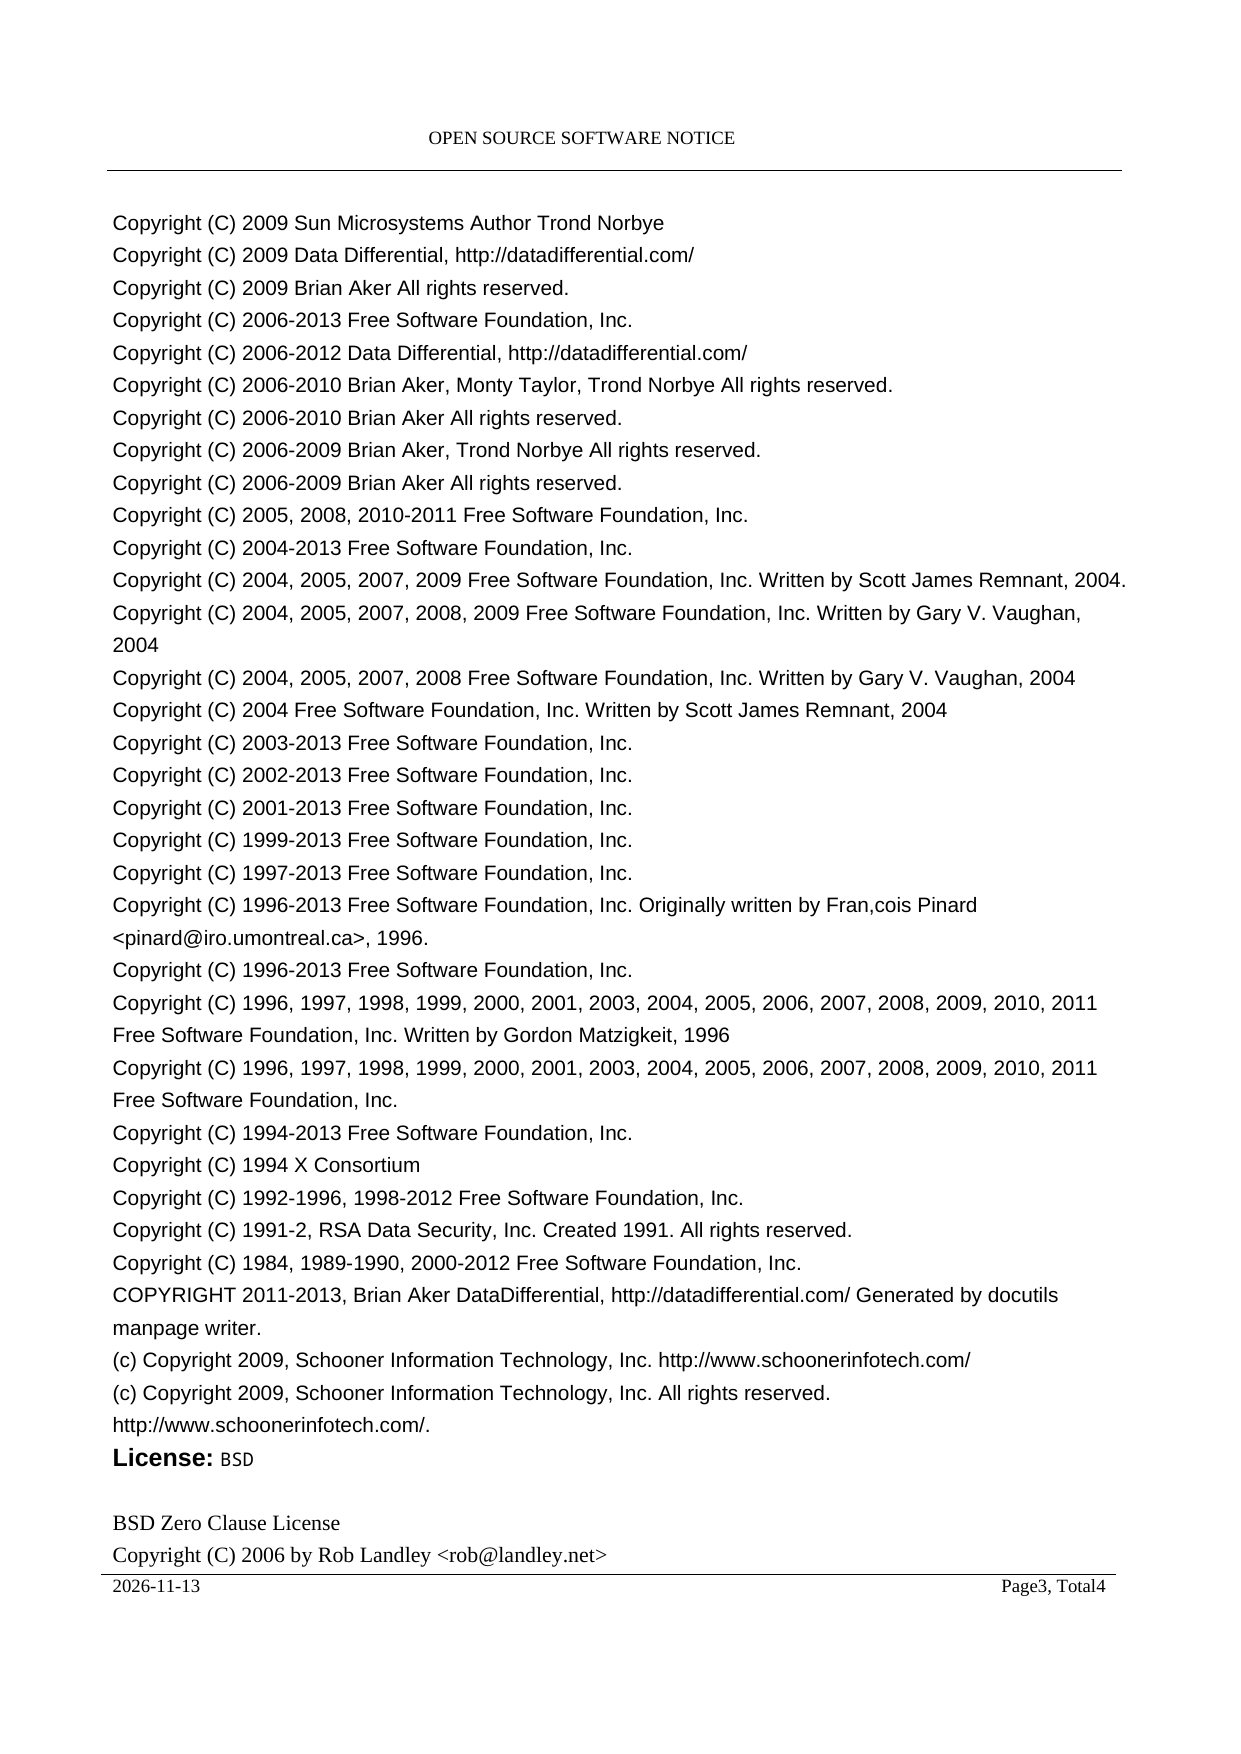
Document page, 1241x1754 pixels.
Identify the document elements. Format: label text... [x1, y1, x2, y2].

text (c) Copyright 2009, Schooner Information Technology, Inc. http://www.schoonerinfotech.com/ [112, 1344, 1128, 1376]
text Copyright (C) 2002-2013 Free Software Foundation, Inc. [112, 759, 1128, 791]
text Copyright (C) 1984, 1989-1990, 2000-2012 Free Software Foundation, Inc. [112, 1246, 1128, 1279]
text Copyright (C) 1992-1996, 1998-2012 Free Software Foundation, Inc. [112, 1181, 1128, 1214]
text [112, 1441, 1128, 1571]
text Copyright (C) 2006-2009 Brian Aker All rights reserved. [112, 466, 1128, 499]
text Copyright (C) 2006-2009 Brian Aker, Trond Norbye All rights reserved. [112, 434, 1128, 466]
text Copyright (C) 1997-2013 Free Software Foundation, Inc. [112, 856, 1128, 889]
text Copyright (C) 2005, 2008, 2010-2011 Free Software Foundation, Inc. [112, 499, 1128, 531]
text Copyright (C) 1994 X Consortium [112, 1149, 1128, 1181]
text Copyright (C) 2004, 2005, 2007, 2008 Free Software Foundation, Inc. Written by Gary V. Vaughan, 2004 [112, 661, 1128, 694]
text Copyright (C) 1999-2013 Free Software Foundation, Inc. [112, 824, 1128, 856]
text Copyright (C) 2004, 2005, 2007, 2008, 2009 Free Software Foundation, Inc. Written by Gary V. Vaughan, 2004 [112, 596, 1128, 661]
text Copyright (C) 2004, 2005, 2007, 2009 Free Software Foundation, Inc. Written by Scott James Remnant, 2004. [112, 564, 1128, 596]
text Copyright (C) 1996-2013 Free Software Foundation, Inc. [112, 954, 1128, 986]
text Copyright (C) 2003-2013 Free Software Foundation, Inc. [112, 726, 1128, 759]
text Copyright (C) 1991-2, RSA Data Security, Inc. Created 1991. All rights reserved. [112, 1214, 1128, 1246]
text Copyright (C) 2006-2012 Data Differential, http://datadifferential.com/ [112, 336, 1128, 369]
text Copyright (C) 1996, 1997, 1998, 1999, 2000, 2001, 2003, 2004, 2005, 2006, 2007, 2008, 2009, 2010, 2011 Free Software Foundation, Inc. [112, 1051, 1128, 1116]
text Copyright (C) 2009 Sun Microsystems Author Trond Norbye [112, 206, 1128, 239]
text Copyright (C) 1996-2013 Free Software Foundation, Inc. Originally written by Fran,cois Pinard <pinard@iro.umontreal.ca>, 1996. [112, 889, 1128, 954]
text Copyright (C) 1996, 1997, 1998, 1999, 2000, 2001, 2003, 2004, 2005, 2006, 2007, 2008, 2009, 2010, 2011 Free Software Foundation, Inc. Written by Gordon Matzigkeit, 1996 [112, 986, 1128, 1051]
text Copyright (C) 2006-2010 Brian Aker, Monty Taylor, Trond Norbye All rights reserved. [112, 369, 1128, 401]
text Copyright (C) 2006-2013 Free Software Foundation, Inc. [112, 304, 1128, 336]
text Copyright (C) 1994-2013 Free Software Foundation, Inc. [112, 1116, 1128, 1149]
text COPYRIGHT 2011-2013, Brian Aker DataDifferential, http://datadifferential.com/ Generated by docutils manpage writer. [112, 1279, 1128, 1344]
text Copyright (C) 2009 Data Differential, http://datadifferential.com/ [112, 239, 1128, 271]
text (c) Copyright 2009, Schooner Information Technology, Inc. All rights reserved. http://www.schoonerinfotech.com/. [112, 1376, 1128, 1441]
text Copyright (C) 2004 Free Software Foundation, Inc. Written by Scott James Remnant, 2004 [112, 694, 1128, 726]
text Copyright (C) 2001-2013 Free Software Foundation, Inc. [112, 791, 1128, 824]
text Copyright (C) 2009 Brian Aker All rights reserved. [112, 271, 1128, 304]
text Copyright (C) 2004-2013 Free Software Foundation, Inc. [112, 531, 1128, 564]
text Copyright (C) 2006-2010 Brian Aker All rights reserved. [112, 401, 1128, 434]
